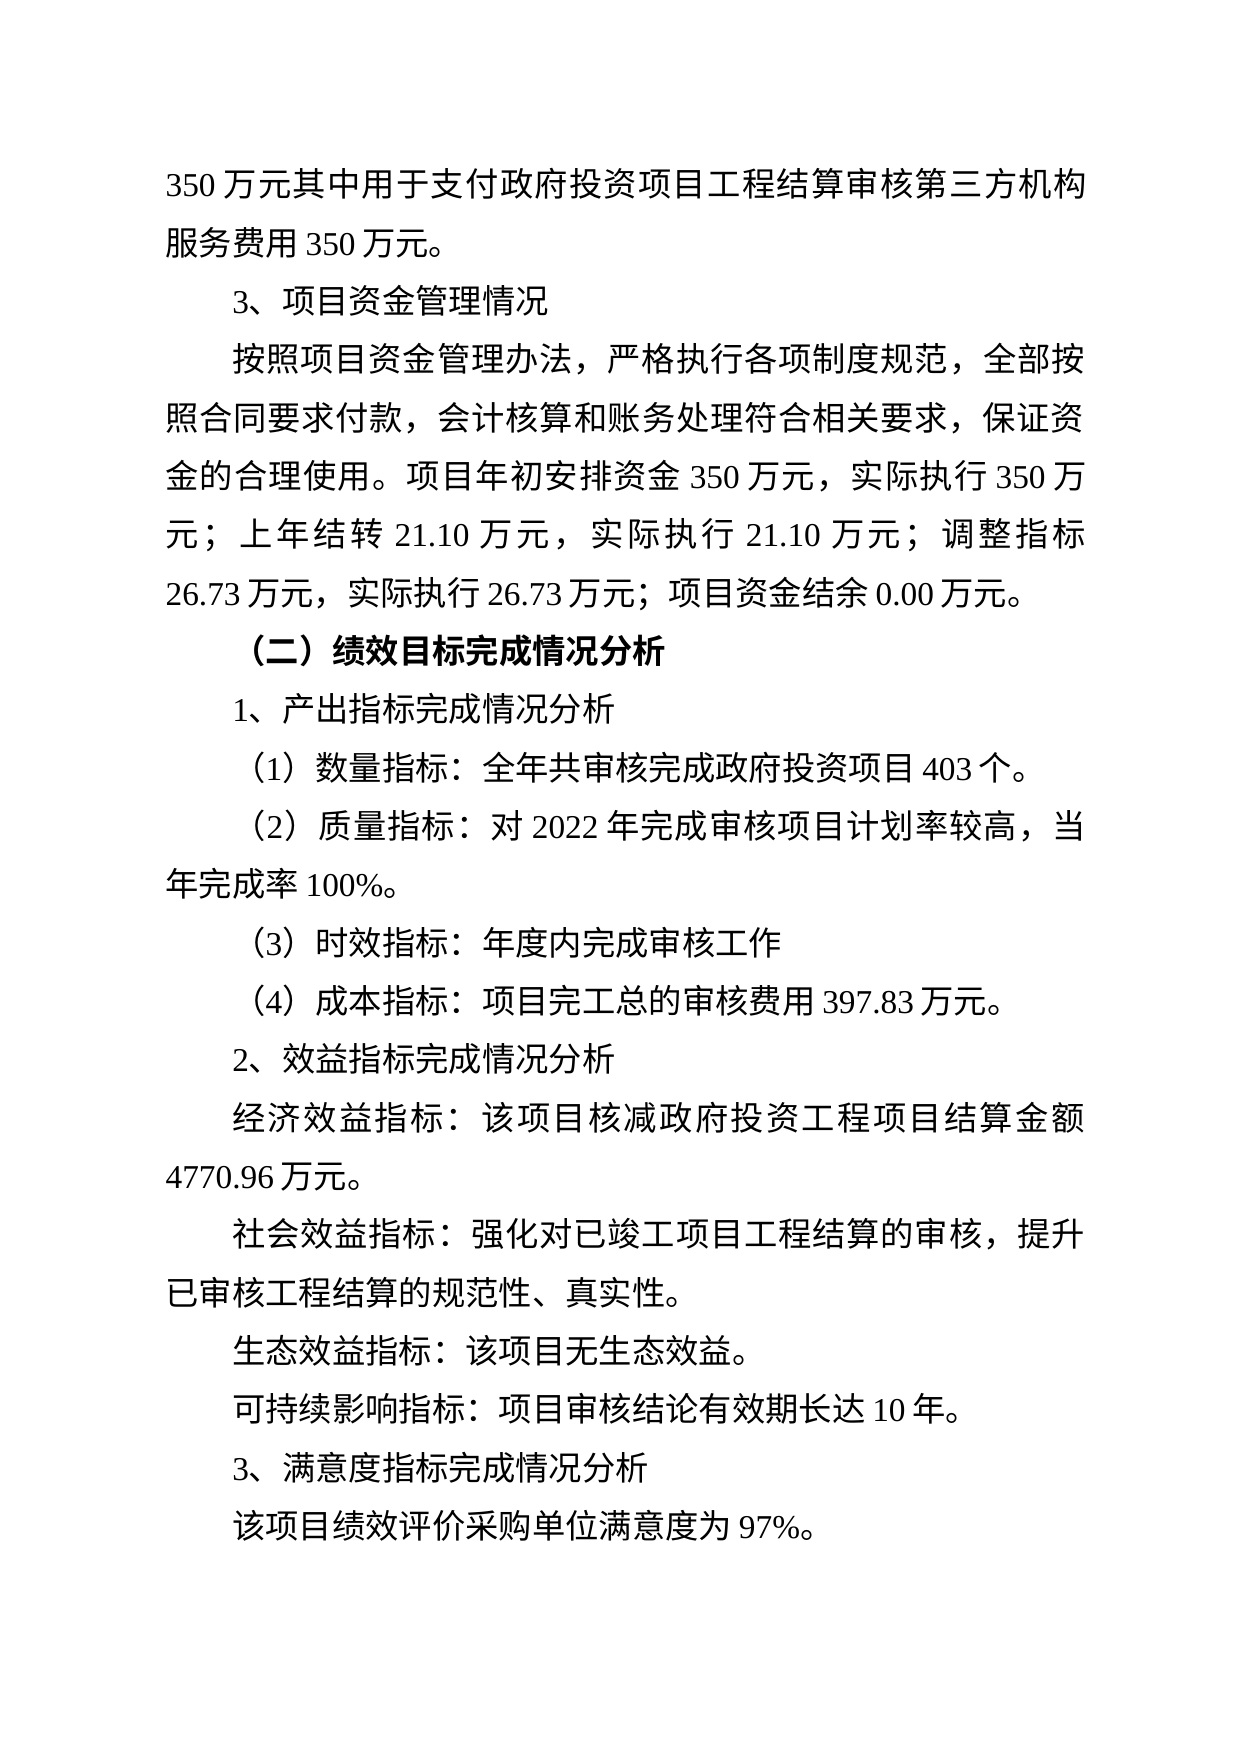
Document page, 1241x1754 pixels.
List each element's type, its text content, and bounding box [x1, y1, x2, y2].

text 1、产出指标完成情况分析 [165, 675, 1087, 733]
text （1）数量指标：全年共审核完成政府投资项目403个。 [165, 733, 1087, 792]
text 3、项目资金管理情况 [165, 267, 1087, 325]
text 按照项目资金管理办法，严格执行各项制度规范，全部按照合同要求付款，会计核算和账务处理符合相关要求，保证资金的合理使用。项目年初安排资金350万元，实际执行350万元；上年结转21.10万元，实际执行21.10万元；调整指标26.73万元，实际执行26.73万元；项目资金结余0.00万元。 [165, 325, 1087, 617]
text 经济效益指标：该项目核减政府投资工程项目结算金额4770.96万元。 [165, 1083, 1087, 1200]
text 该项目绩效评价采购单位满意度为97%。 [165, 1492, 1087, 1550]
text 可持续影响指标：项目审核结论有效期长达10年。 [165, 1375, 1087, 1433]
text （4）成本指标：项目完工总的审核费用397.83万元。 [165, 967, 1087, 1025]
text （3）时效指标：年度内完成审核工作 [165, 908, 1087, 967]
text 生态效益指标：该项目无生态效益。 [165, 1317, 1087, 1375]
text 2、效益指标完成情况分析 [165, 1025, 1087, 1083]
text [165, 150, 1087, 267]
text 社会效益指标：强化对已竣工项目工程结算的审核，提升已审核工程结算的规范性、真实性。 [165, 1200, 1087, 1317]
text （二）绩效目标完成情况分析 [165, 617, 1087, 675]
text 3、满意度指标完成情况分析 [165, 1433, 1087, 1492]
text （2）质量指标：对2022年完成审核项目计划率较高，当年完成率100%。 [165, 792, 1087, 908]
